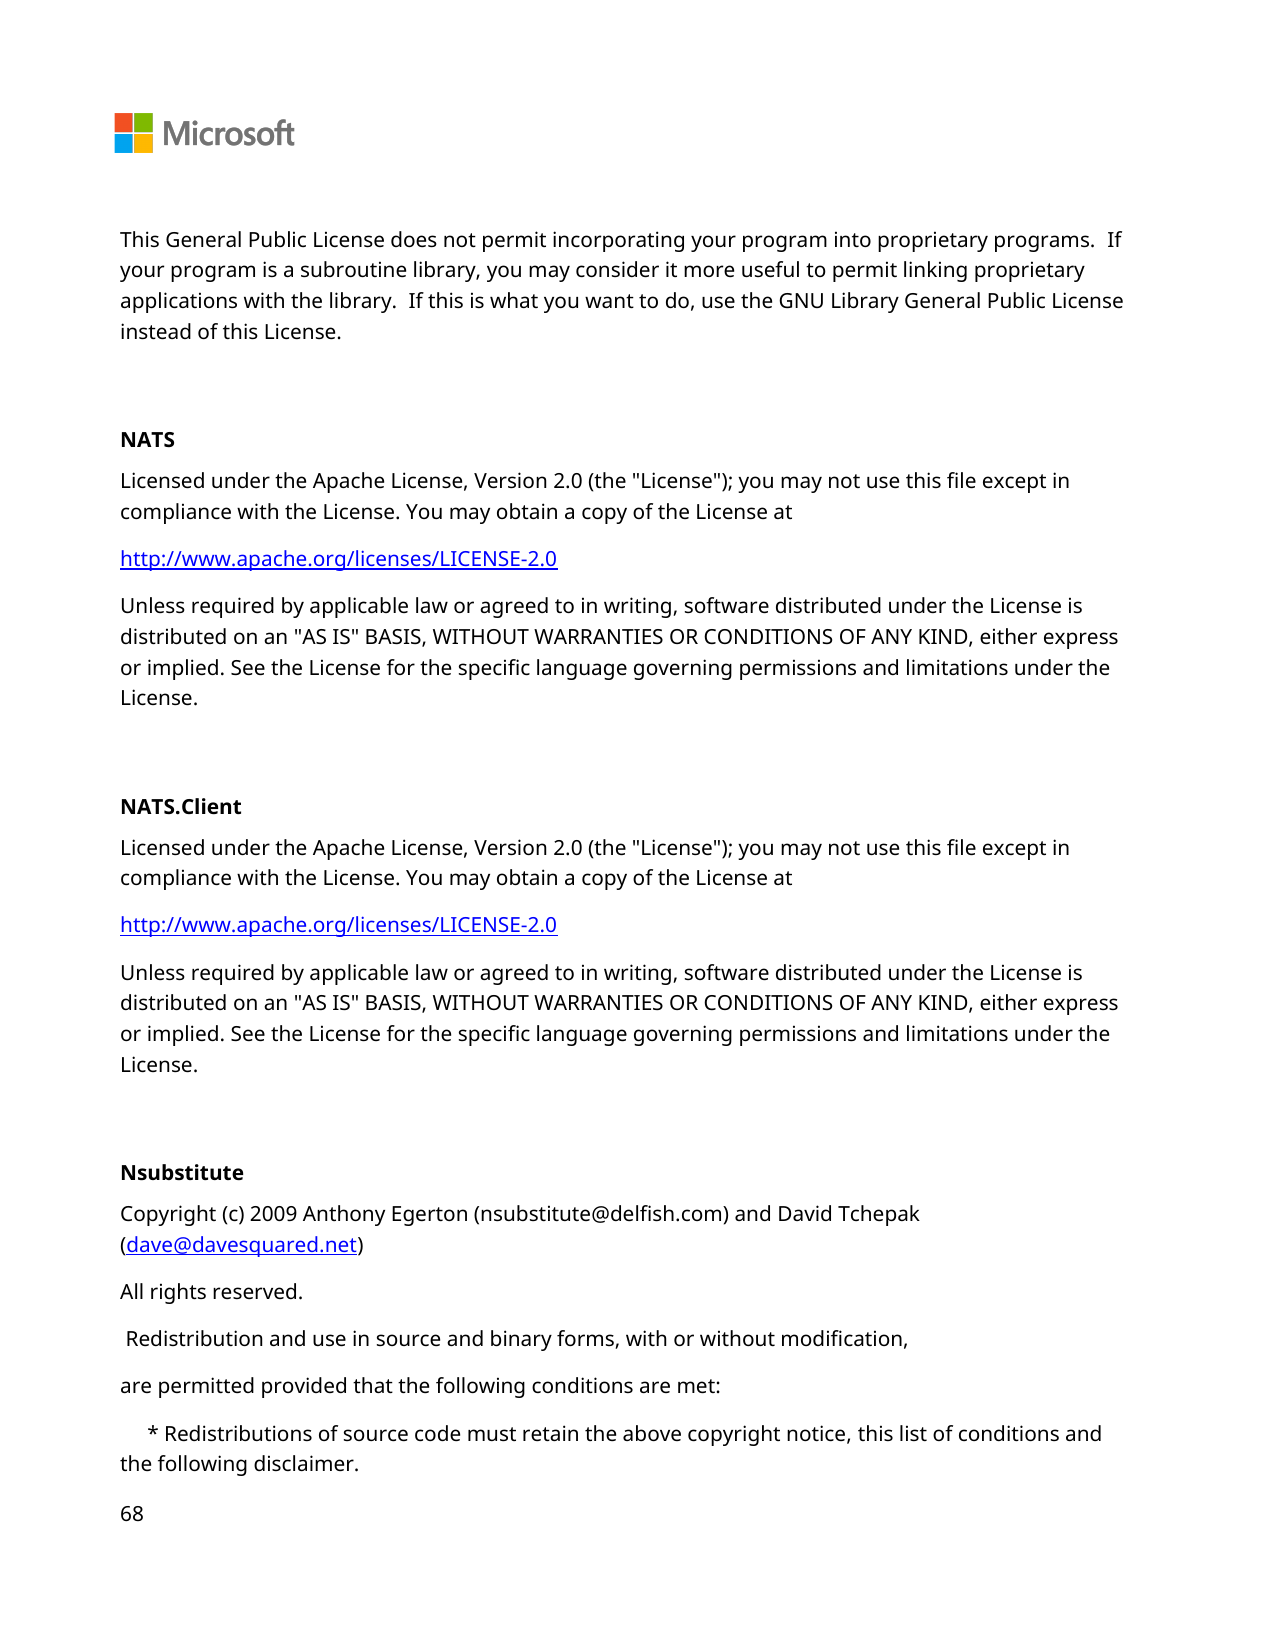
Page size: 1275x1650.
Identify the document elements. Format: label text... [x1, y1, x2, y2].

text * Redistributions of source code must retain the above copyright notice, this list of conditions and the following disclaimer. [120, 1419, 1125, 1478]
subtitle NATS.Client [120, 789, 1125, 820]
subtitle NATS [120, 422, 1125, 454]
text This General Public License does not permit incorporating your program into proprietary programs. If your program is a subroutine library, you may consider it more useful to permit linking proprietary applications with the library. If this is what you want to do, use the GNU Library General Public License instead of this License. [120, 225, 1125, 345]
text Licensed under the Apache License, Version 2.0 (the "License"); you may not use this file except in compliance with the License. You may obtain a copy of the License at [120, 833, 1125, 892]
text are permitted provided that the following conditions are met: [120, 1372, 1125, 1400]
text http://www.apache.org/licenses/LICENSE-2.0 [120, 544, 1125, 573]
picture [114, 113, 295, 153]
text Licensed under the Apache License, Version 2.0 (the "License"); you may not use this file except in compliance with the License. You may obtain a copy of the License at [120, 466, 1125, 525]
text Unless required by applicable law or agreed to in writing, software distributed under the License is distributed on an "AS IS" BASIS, WITHOUT WARRANTIES OR CONDITIONS OF ANY KIND, either express or implied. See the License for the specific language governing permissions and limitations under the License. [120, 958, 1125, 1078]
text http://www.apache.org/licenses/LICENSE-2.0 [120, 911, 1125, 939]
text Redistribution and use in source and binary forms, with or without modification, [120, 1324, 1125, 1353]
text Unless required by applicable law or agreed to in writing, software distributed under the License is distributed on an "AS IS" BASIS, WITHOUT WARRANTIES OR CONDITIONS OF ANY KIND, either express or implied. See the License for the specific language governing permissions and limitations under the License. [120, 591, 1125, 712]
subtitle Nsubstitute [120, 1155, 1125, 1187]
text All rights reserved. [120, 1277, 1125, 1306]
text Copyright (c) 2009 Anthony Egerton (nsubstitute@delfish.com) and David Tchepak (dave@davesquared.net) [120, 1199, 1125, 1258]
